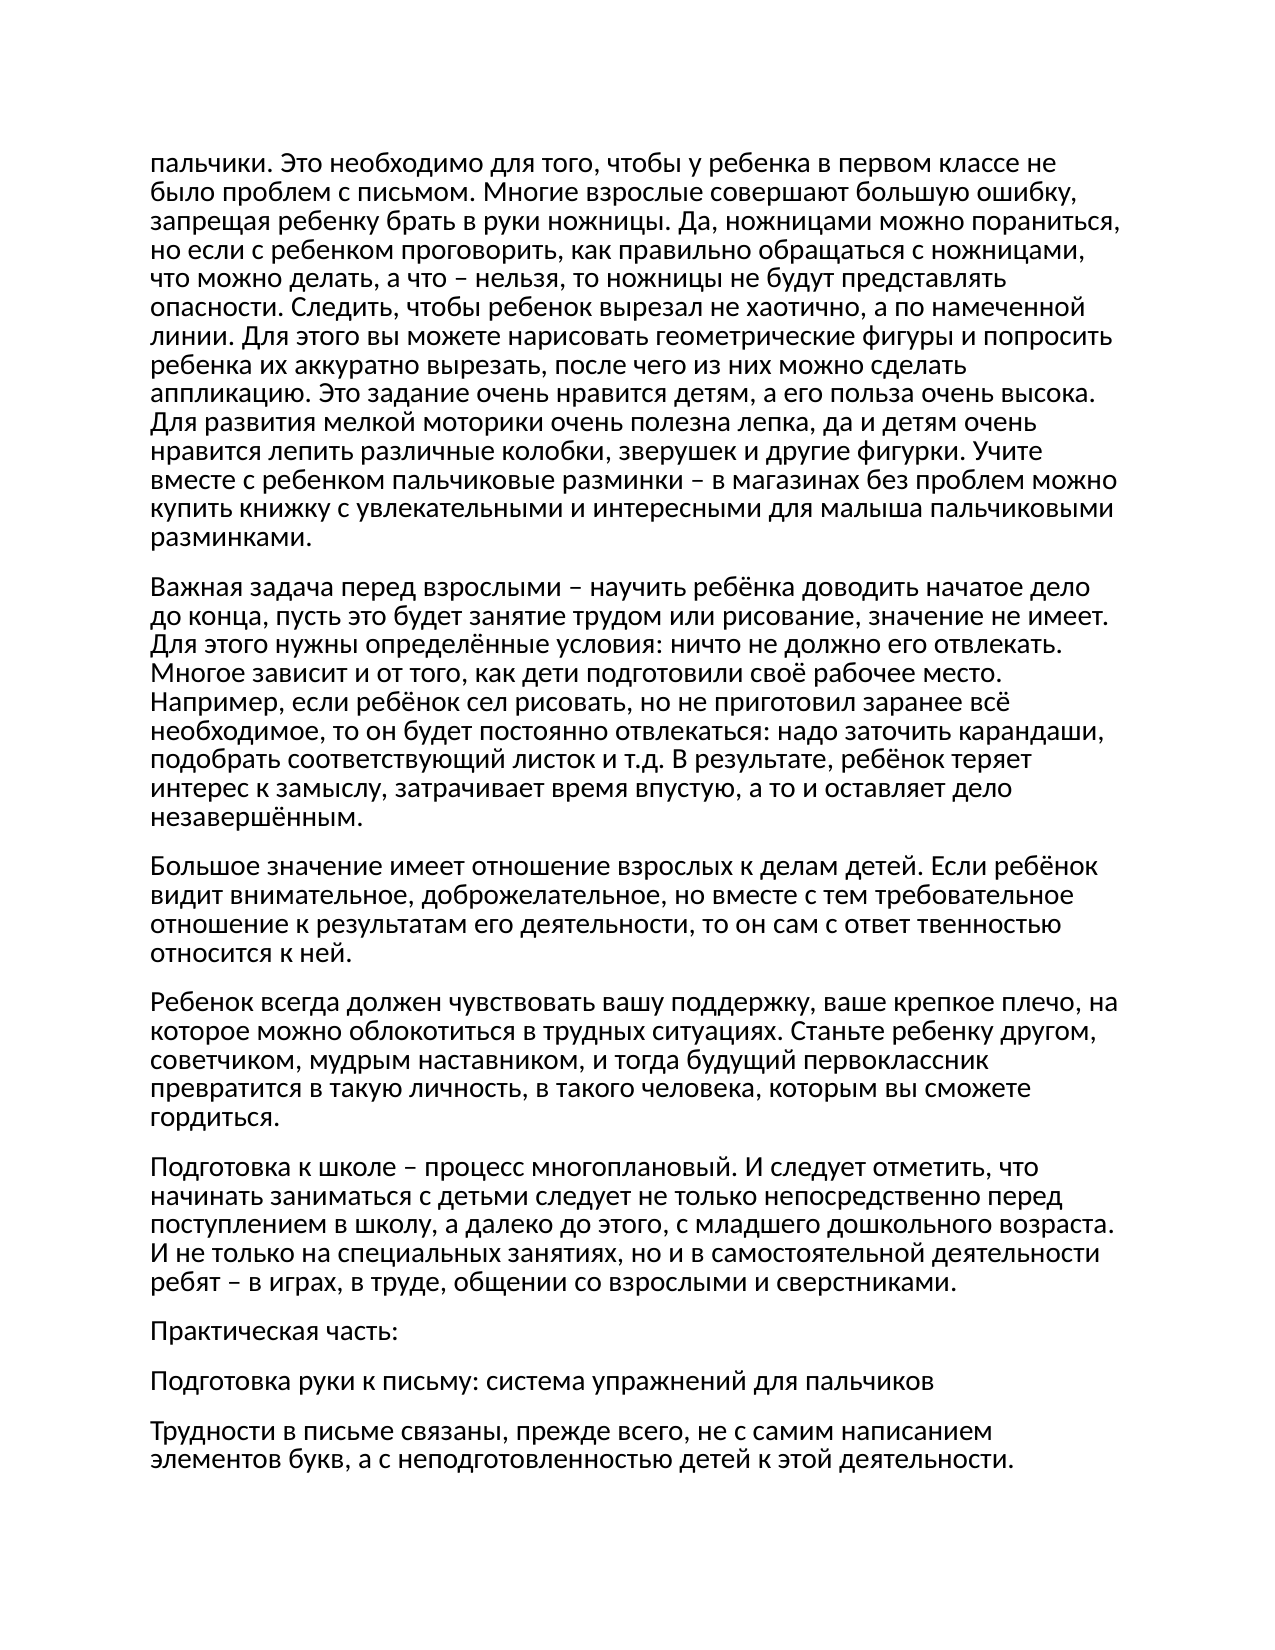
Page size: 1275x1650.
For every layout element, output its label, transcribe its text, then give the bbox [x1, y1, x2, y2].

text Практическая часть: [150, 1318, 1125, 1347]
text Подготовка руки к письму: система упражнений для пальчиков [150, 1367, 1125, 1396]
text Подготовка к школе – процесс многоплановый. И следует отметить, что начинать заниматься с детьми следует не только непосредственно перед поступлением в школу, а далеко до этого, с младшего дошкольного возраста. И не только на специальных занятиях, но и в самостоятельной деятельности ребят – в играх, в труде, общении со взрослыми и сверстниками. [150, 1153, 1125, 1297]
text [150, 1417, 1125, 1474]
text Важная задача перед взрослыми – научить ребёнка доводить начатое дело до конца, пусть это будет занятие трудом или рисование, значение не имеет. Для этого нужны определённые условия: ничто не должно его отвлекать. Многое зависит и от того, как дети подготовили своё рабочее место. Например, если ребёнок сел рисовать, но не приготовил заранее всё необходимое, то он будет постоянно отвлекаться: надо заточить карандаши, подобрать соответствующий листок и т.д. В результате, ребёнок теряет интерес к замыслу, затрачивает время впустую, а то и оставляет дело незавершённым. [150, 573, 1125, 832]
text Ребенок всегда должен чувствовать вашу поддержку, ваше крепкое плечо, на которое можно облокотиться в трудных ситуациях. Станьте ребенку другом, советчиком, мудрым наставником, и тогда будущий первоклассник превратится в такую личность, в такого человека, которым вы сможете гордиться. [150, 989, 1125, 1132]
text Большое значение имеет отношение взрослых к делам детей. Если ребёнок видит внимательное, доброжелательное, но вместе с тем требовательное отношение к результатам его деятельности, то он сам с ответ твенностью относится к ней. [150, 853, 1125, 968]
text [150, 150, 1125, 552]
